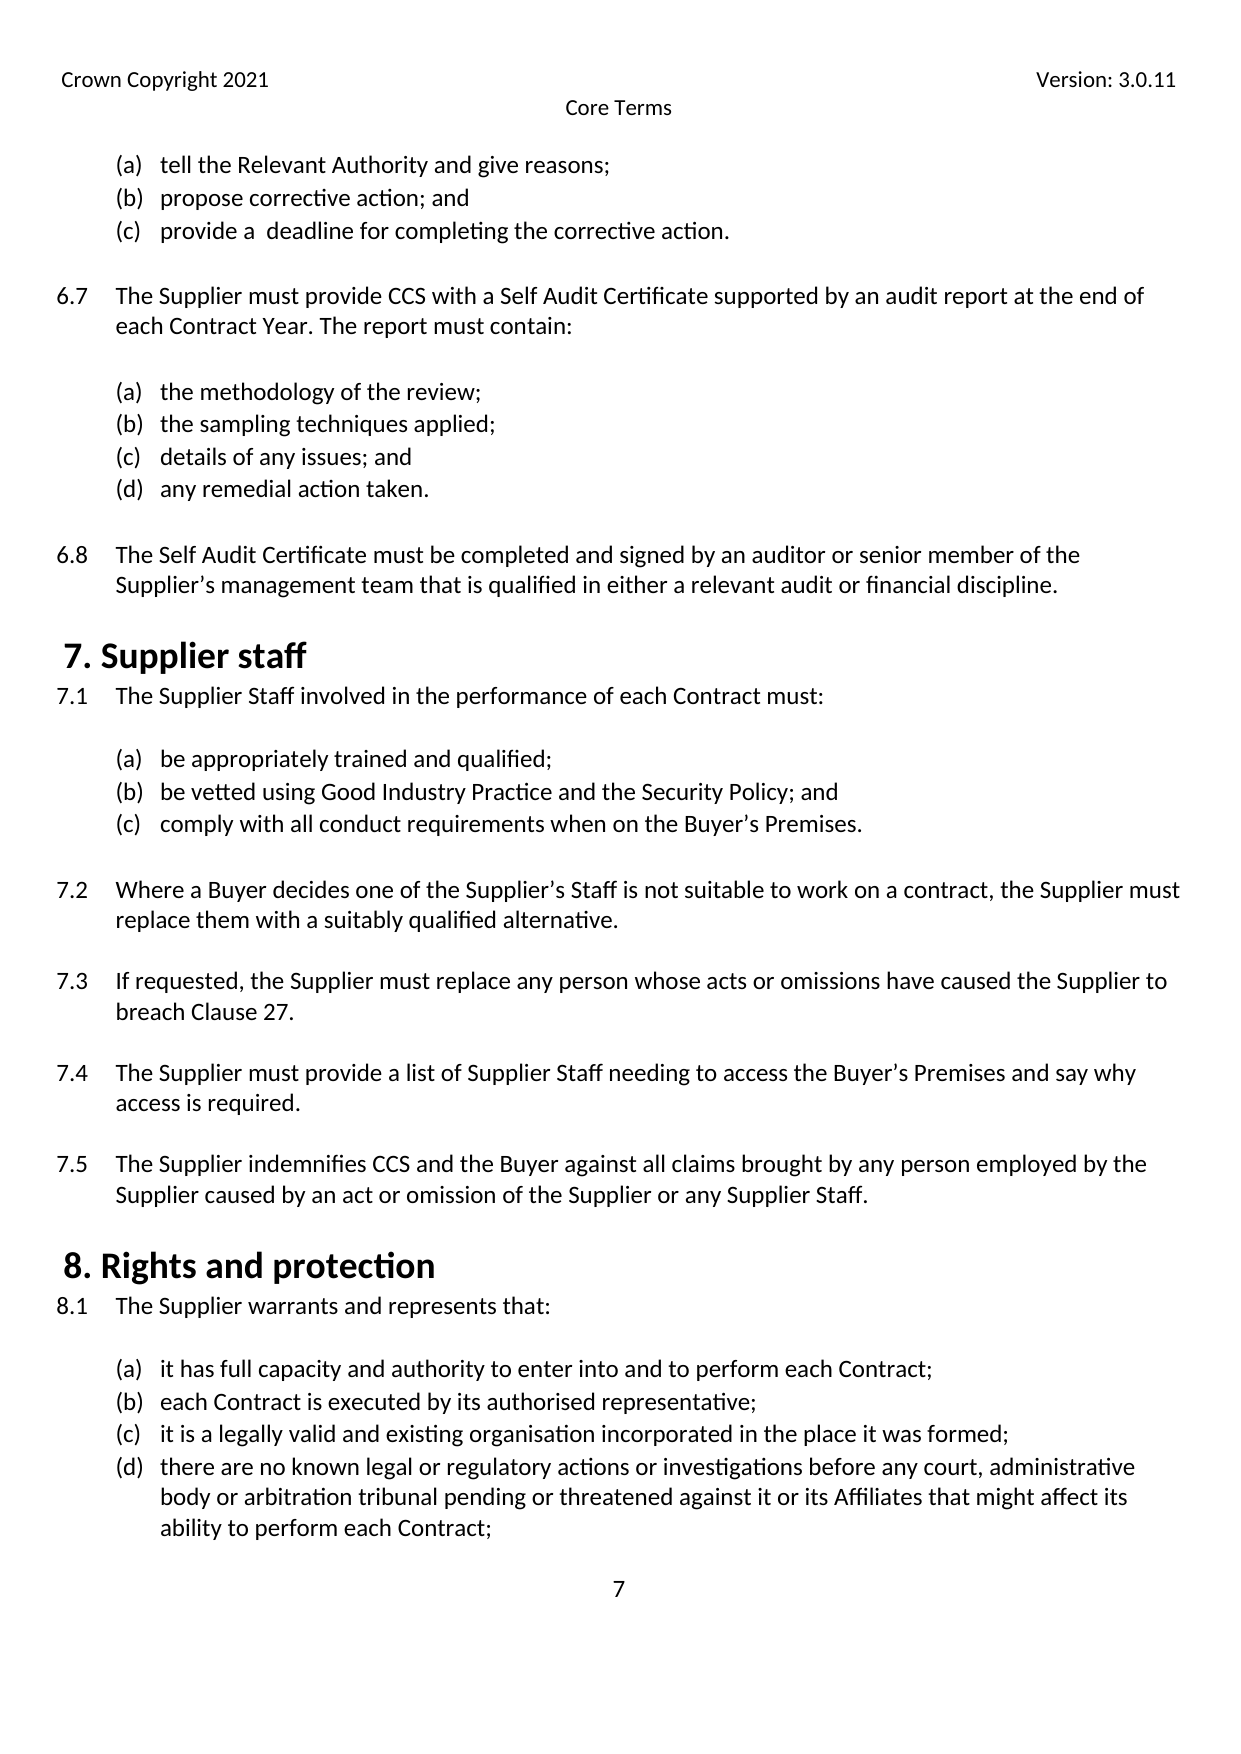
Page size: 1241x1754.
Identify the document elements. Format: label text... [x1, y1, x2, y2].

list The Supplier warrants and represents that: [56, 1290, 1181, 1351]
list there are no known legal or regulatory actions or investigations before any court, administrative body or arbitration tribunal pending or threatened against it or its Affiliates that might affect its ability to perform each Contract; [115, 1451, 1181, 1543]
list be vetted using Good Industry Practice and the Security Policy; and [115, 776, 1181, 807]
list it is a legally valid and existing organisation incorporated in the place it was formed; [115, 1418, 1181, 1449]
list provide a deadline for completing the corrective action. [115, 215, 1181, 245]
list be appropriately trained and qualified; [115, 743, 1181, 774]
subtitle Supplier staff [63, 632, 1181, 678]
list any remedial action taken. [115, 473, 1181, 504]
list each Contract is executed by its authorised representative; [115, 1386, 1181, 1416]
list details of any issues; and [115, 441, 1181, 471]
list tell the Relevant Authority and give reasons; [115, 149, 1181, 180]
list the methodology of the review; [115, 376, 1181, 406]
list The Self Audit Certificate must be completed and signed by an auditor or senior member of the Supplier’s management team that is qualified in either a relevant audit or financial discipline. [56, 539, 1181, 630]
list it has full capacity and authority to enter into and to perform each Contract; [115, 1353, 1181, 1384]
list The Supplier indemnifies CCS and the Buyer against all claims brought by any person employed by the Supplier caused by an act or omission of the Supplier or any Supplier Staff. [56, 1148, 1181, 1240]
list the sampling techniques applied; [115, 408, 1181, 439]
list The Supplier must provide CCS with a Self Audit Certificate supported by an audit report at the end of each Contract Year. The report must contain: [56, 280, 1181, 341]
list The Supplier must provide a list of Supplier Staff needing to access the Buyer’s Premises and say why access is required. [56, 1057, 1181, 1148]
list propose corrective action; and [115, 182, 1181, 213]
list If requested, the Supplier must replace any person whose acts or omissions have caused the Supplier to breach Clause 27. [56, 965, 1181, 1057]
list Where a Buyer decides one of the Supplier’s Staff is not suitable to work on a contract, the Supplier must replace them with a suitably qualified alternative. [56, 874, 1181, 965]
list The Supplier Staff involved in the performance of each Contract must: [56, 680, 1181, 741]
subtitle Rights and protection [63, 1242, 1181, 1288]
list comply with all conduct requirements when on the Buyer’s Premises. [115, 809, 1181, 839]
